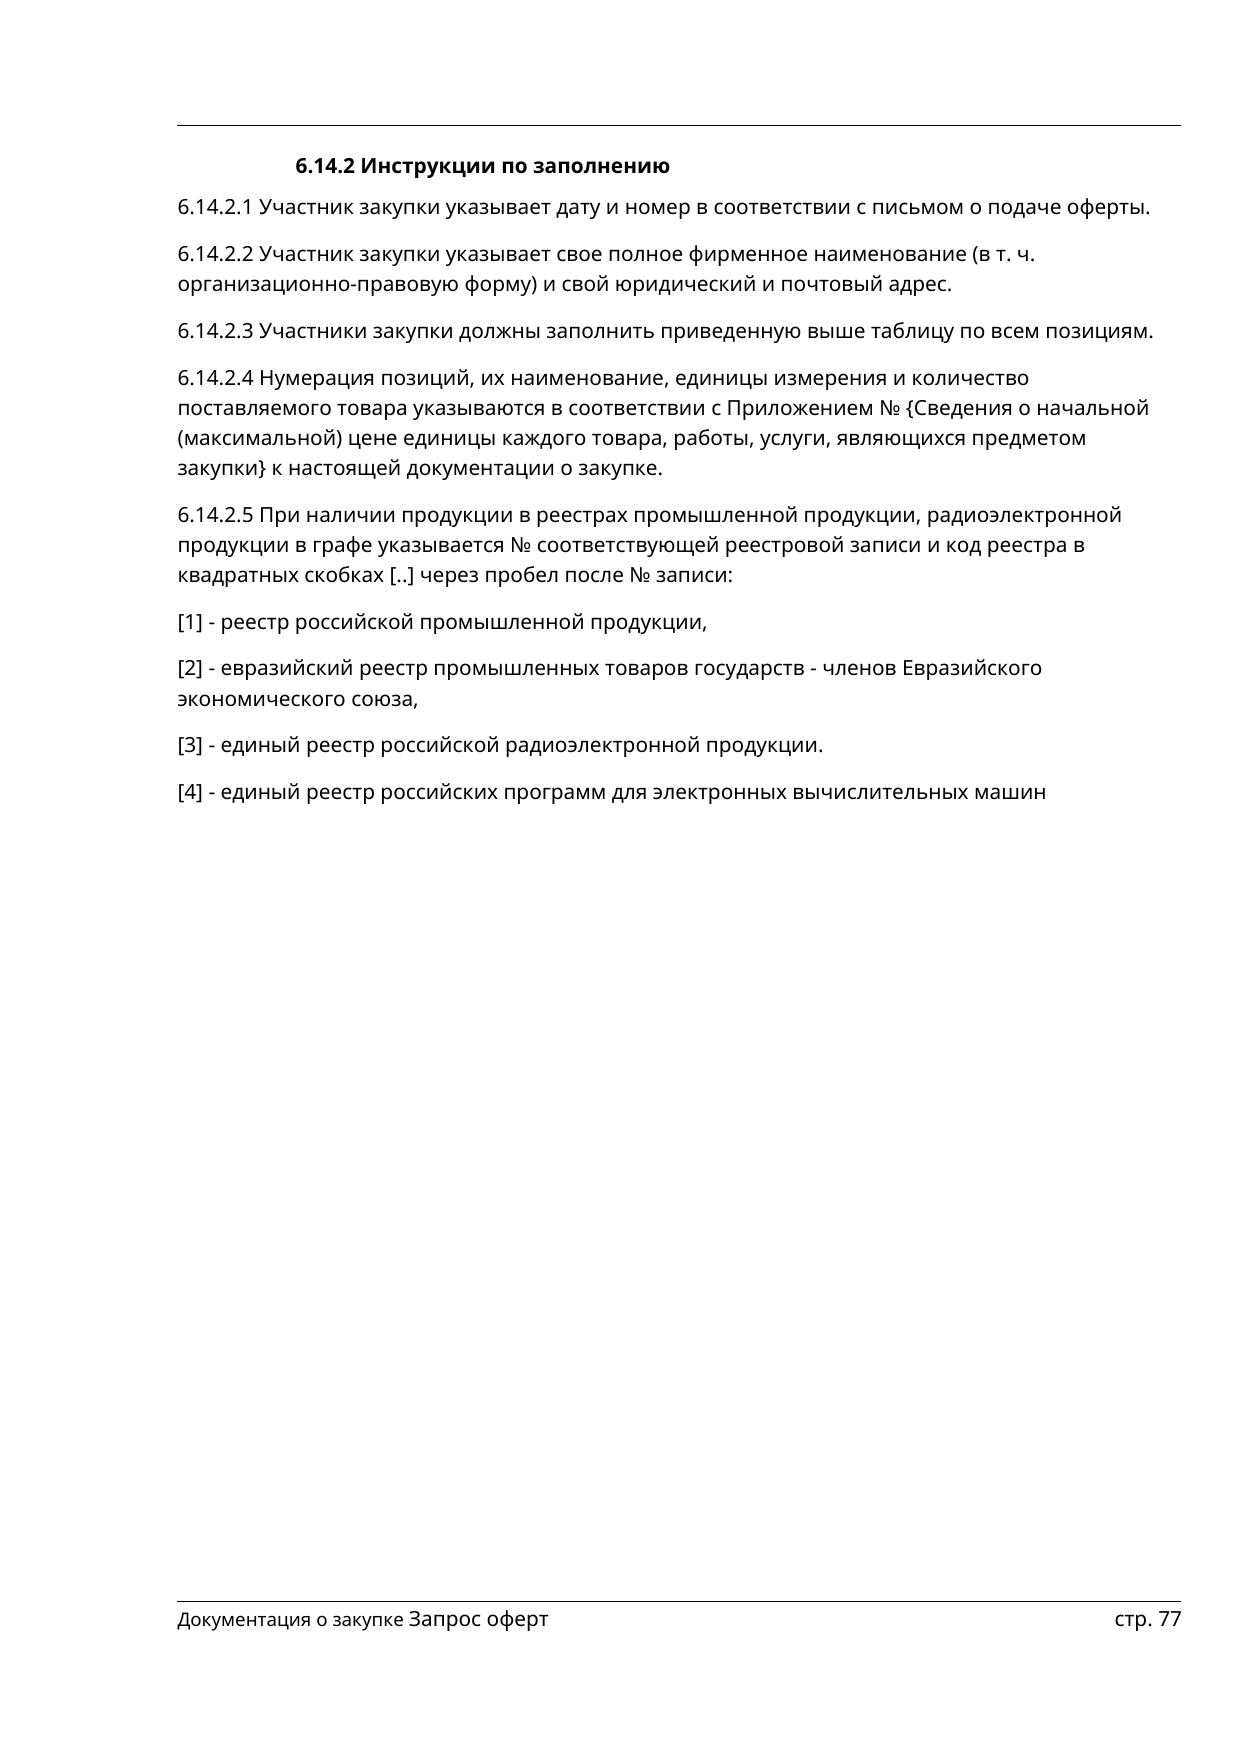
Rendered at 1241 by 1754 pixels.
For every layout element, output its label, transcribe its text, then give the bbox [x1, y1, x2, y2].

text [3] - единый реестр российской радиоэлектронной продукции. [177, 730, 1181, 759]
text [1] - реестр российской промышленной продукции, [177, 607, 1181, 635]
text 6.14.2.3 Участники закупки должны заполнить приведенную выше таблицу по всем позициям. [177, 316, 1181, 344]
text 6.14.2.4 Нумерация позиций, их наименование, единицы измерения и количество поставляемого товара указываются в соответствии с Приложением № {Сведения о начальной (максимальной) цене единицы каждого товара, работы, услуги, являющихся предметом закупки} к настоящей документации о закупке. [177, 363, 1181, 481]
text 6.14.2.5 При наличии продукции в реестрах промышленной продукции, радиоэлектронной продукции в графе указывается № соответствующей реестровой записи и код реестра в квадратных скобках [..] через пробел после № записи: [177, 500, 1181, 588]
text 6.14.2.2 Участник закупки указывает свое полное фирменное наименование (в т. ч. организационно-правовую форму) и свой юридический и почтовый адрес. [177, 239, 1181, 298]
text 6.14.2 Инструкции по заполнению [295, 151, 1181, 180]
text [4] - единый реестр российских программ для электронных вычислительных машин [177, 777, 1181, 806]
text [2] - евразийский реестр промышленных товаров государств - членов Евразийского экономического союза, [177, 653, 1181, 712]
text 6.14.2.1 Участник закупки указывает дату и номер в соответствии с письмом о подаче оферты. [177, 192, 1181, 221]
